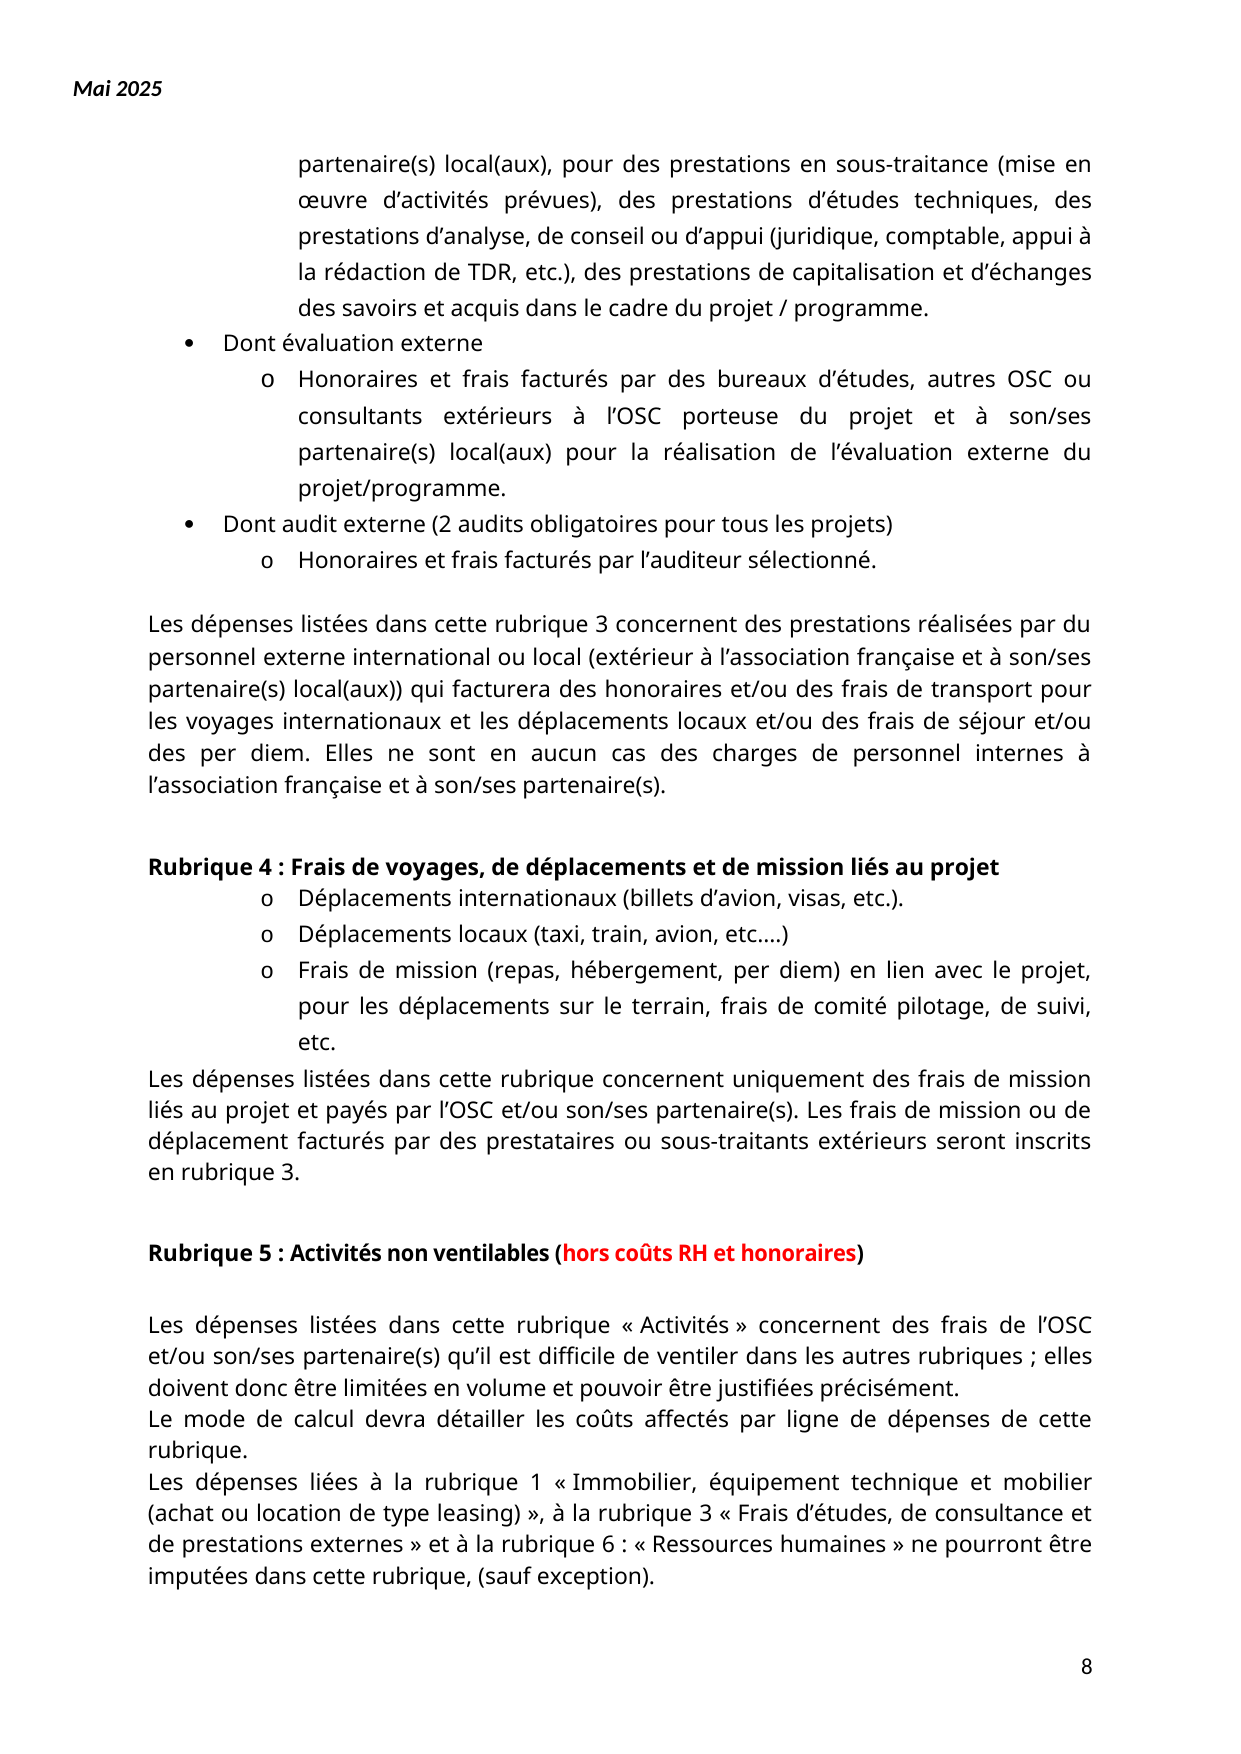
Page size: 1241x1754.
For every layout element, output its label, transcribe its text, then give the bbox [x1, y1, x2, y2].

list Dont évaluation externe [185, 327, 1092, 359]
text Les dépenses listées dans cette rubrique « Activités » concernent des frais de l’OSC et/ou son/ses partenaire(s) qu’il est difficile de ventiler dans les autres rubriques ; elles doivent donc être limitées en volume et pouvoir être justifiées précisément. [148, 1309, 1092, 1403]
text Le mode de calcul devra détailler les coûts affectés par ligne de dépenses de cette rubrique. [148, 1403, 1092, 1466]
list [260, 148, 1092, 323]
text Les dépenses liées à la rubrique 1 « Immobilier, équipement technique et mobilier (achat ou location de type leasing) », à la rubrique 3 « Frais d’études, de consultance et de prestations externes » et à la rubrique 6 : « Ressources humaines » ne pourront être imputées dans cette rubrique, (sauf exception). [148, 1466, 1092, 1591]
list Déplacements internationaux (billets d’avion, visas, etc.). [260, 882, 1092, 913]
list Déplacements locaux (taxi, train, avion, etc.…) [260, 918, 1092, 949]
text Rubrique 4 : Frais de voyages, de déplacements et de mission liés au projet [148, 851, 1092, 882]
list Honoraires et frais facturés par des bureaux d’études, autres OSC ou consultants extérieurs à l’OSC porteuse du projet et à son/ses partenaire(s) local(aux) pour la réalisation de l’évaluation externe du projet/programme. [260, 363, 1092, 503]
list Dont audit externe (2 audits obligatoires pour tous les projets) [185, 508, 1092, 539]
list Frais de mission (repas, hébergement, per diem) en lien avec le projet, pour les déplacements sur le terrain, frais de comité pilotage, de suivi, etc. [260, 954, 1092, 1057]
text Les dépenses listées dans cette rubrique concernent uniquement des frais de mission liés au projet et payés par l’OSC et/ou son/ses partenaire(s). Les frais de mission ou de déplacement facturés par des prestataires ou sous-traitants extérieurs seront inscrits en rubrique 3. [148, 1062, 1092, 1187]
list Honoraires et frais facturés par l’auditeur sélectionné. [260, 544, 1092, 575]
text Rubrique 5 : Activités non ventilables (hors coûts RH et honoraires) [148, 1237, 1092, 1268]
text Les dépenses listées dans cette rubrique 3 concernent des prestations réalisées par du personnel externe international ou local (extérieur à l’association française et à son/ses partenaire(s) local(aux)) qui facturera des honoraires et/ou des frais de transport pour les voyages internationaux et les déplacements locaux et/ou des frais de séjour et/ou des per diem. Elles ne sont en aucun cas des charges de personnel internes à l’association française et à son/ses partenaire(s). [148, 608, 1092, 800]
